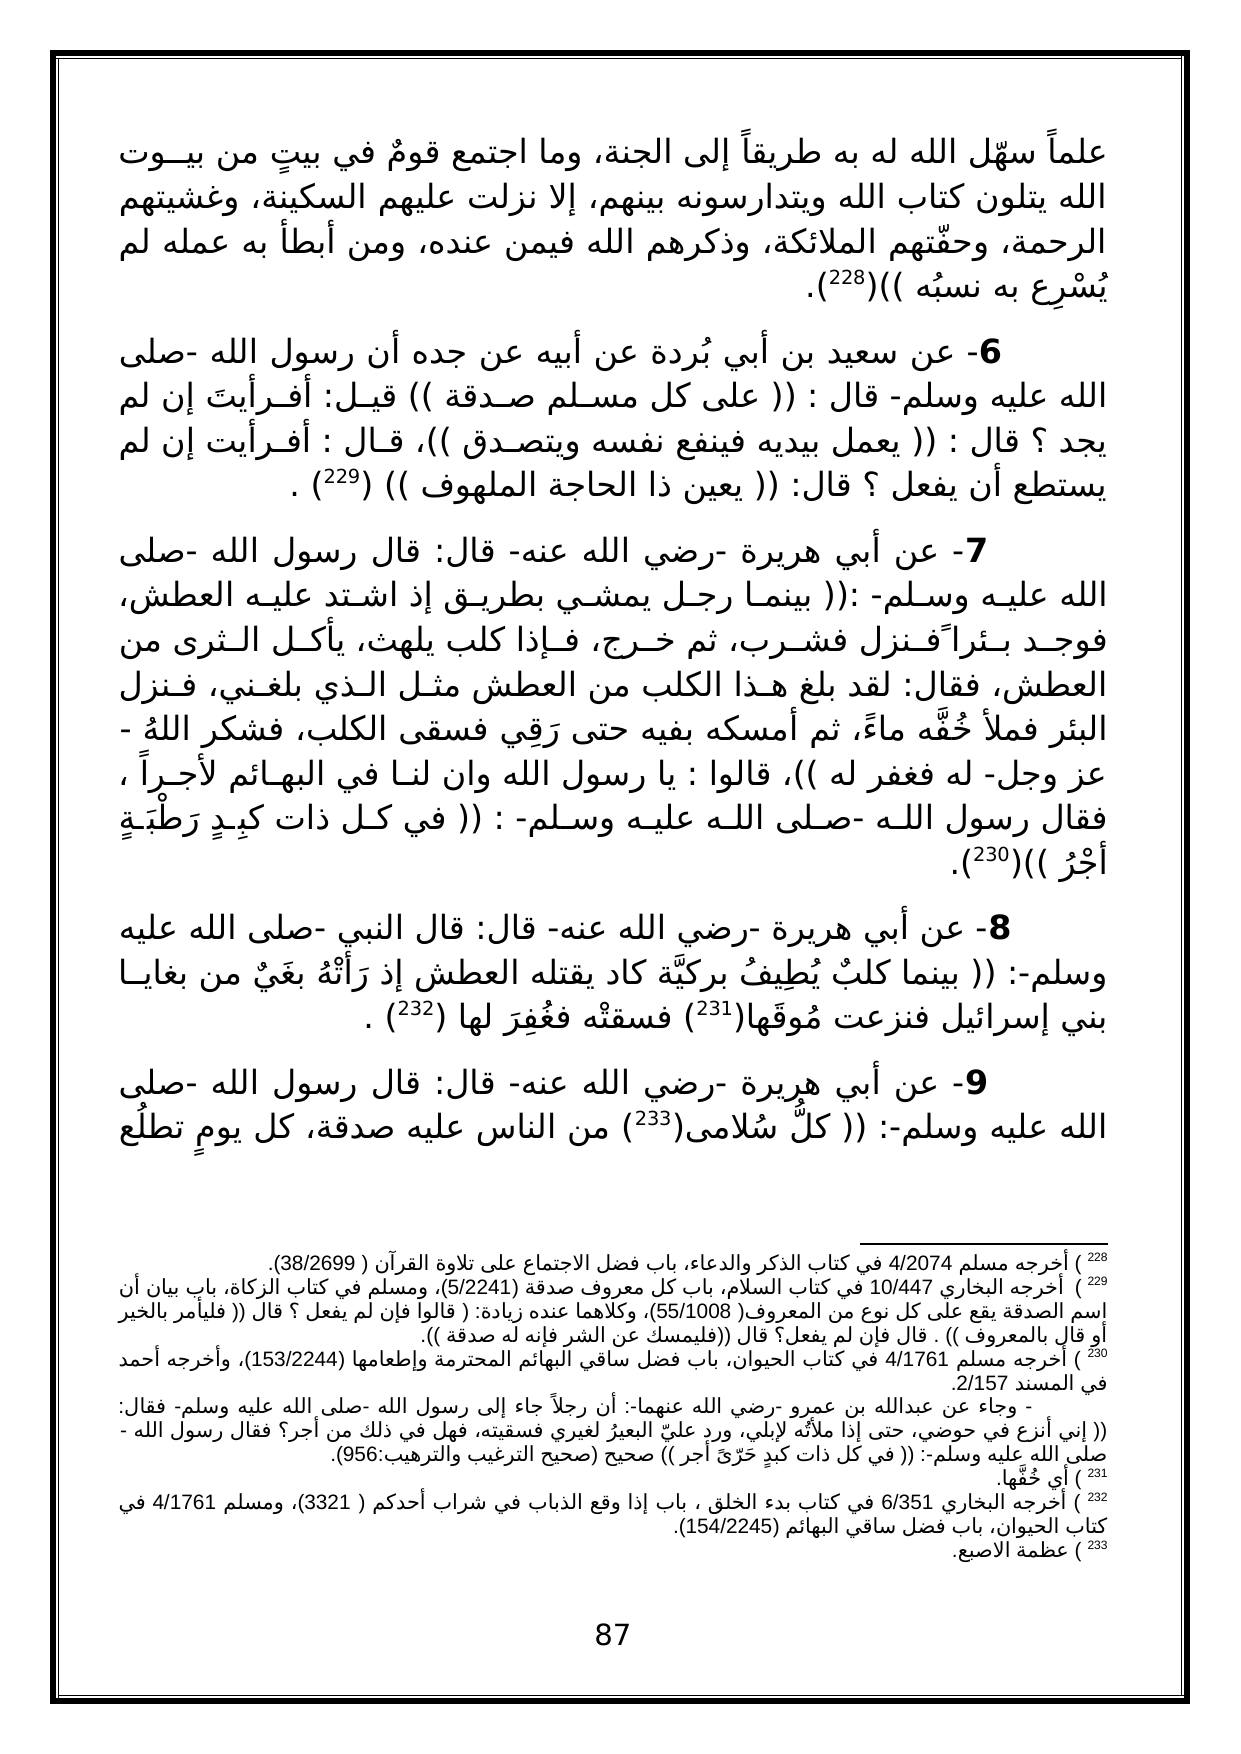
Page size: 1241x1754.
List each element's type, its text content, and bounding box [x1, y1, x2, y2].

text 5- عن أبي هريرة -رضي الله عنه- قال: قال رسول الله- صلى الله عليه وسلم-: (( مَن نفَّسَ عن مؤمن كربةً من كُرَبِ الدنيا نفَّس الله عنه كربةً مِن كُرَبِ يوم القيامة، ومن يسَّر على مُعْسِرٍ يسَّر الله عليه في الدنيا والآخرة، ومن ستر مسلماً ستره الله في الدنيا والآخرة()، والله في عون العبد ما كان العبد في عون أخيه، ومن سلك طريقاً يلتمس به علماً سهّل الله له به طريقاً إلى الجنة، وما اجتمع قومٌ في بيتٍ من بيوت الله يتلون كتاب الله ويتدارسونه بينهم، إلا نزلت عليهم السكينة، وغشيتهم الرحمة، وحفّتهم الملائكة، وذكرهم الله فيمن عنده، ومن أبطأ به عمله لم يُسْرِع به نسبُه ))(). [118, 133, 1107, 306]
text 6- عن سعيد بن أبي بُردة عن أبيه عن جده أن رسول الله -صلى الله عليه وسلم- قال : (( على كل مسلم صدقة )) قيل: أفرأيتَ إن لم يجد ؟ قال : (( يعمل بيديه فينفع نفسه ويتصدق ))، قال : أفرأيت إن لم يستطع أن يفعل ؟ قال: (( يعين ذا الحاجة الملهوف )) () . [118, 332, 1107, 505]
text 8- عن أبي هريرة -رضي الله عنه- قال: قال النبي -صلى الله عليه وسلم-: (( بينما كلبٌ يُطِيفُ بركيَّة كاد يقتله العطش إذ رَأتْهُ بغَيٌ من بغايا بني إسرائيل فنزعت مُوقَها() فسقتْه فغُفِرَ لها () . [118, 909, 1107, 1037]
text 9- عن أبي هريرة -رضي الله عنه- قال: قال رسول الله -صلى الله عليه وسلم-: (( كلُّ سُلامى() من الناس عليه صدقة، كل يومٍ تطلُع فيه الشمس تعدِلُ بين الاثنين صدقة، وتُعينُ الرجل على دابّته فتحمله عليها أو ترفع له عليها متاعه صدقة، والكلمة الطيبة صدقة )) () . [118, 1063, 1107, 1147]
text 7- عن أبي هريرة -رضي الله عنه- قال: قال رسول الله -صلى الله عليه وسلم- :(( بينما رجل يمشي بطريق إذ اشتد عليه العطش، فوجد بئرا ًفنزل فشرب، ثم خرج، فإذا كلب يلهث، يأكل الثرى من العطش، فقال: لقد بلغ هذا الكلب من العطش مثل الذي بلغني، فنزل البئر فملأ خُفَّه ماءً، ثم أمسكه بفيه حتى رَقِي فسقى الكلب، فشكر اللهُ -عز وجل- له فغفر له ))، قالوا : يا رسول الله وان لنا في البهائم لأجراً ، فقال رسول الله -صلى الله عليه وسلم- : (( في كل ذات كبِدٍ رَطْبَةٍ أجْرُ ))(). [118, 531, 1107, 882]
